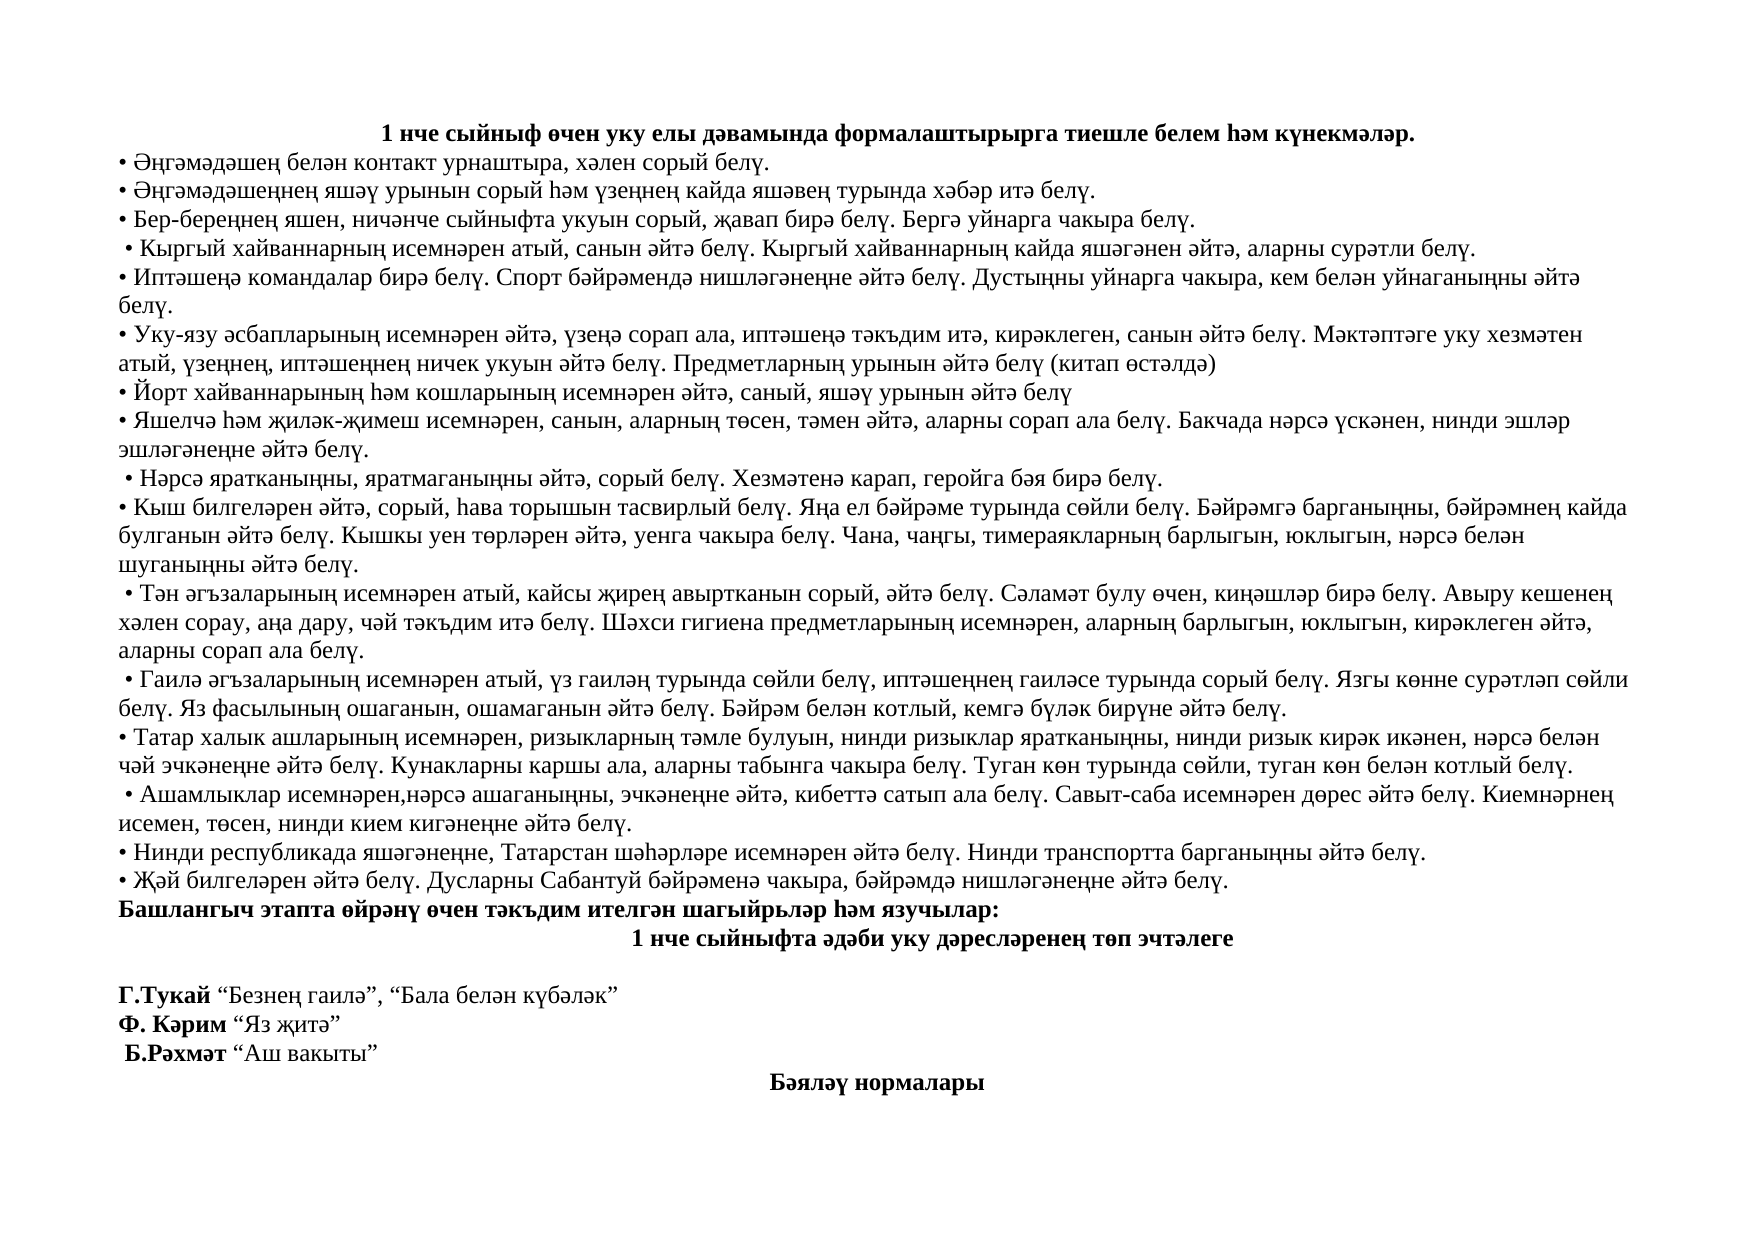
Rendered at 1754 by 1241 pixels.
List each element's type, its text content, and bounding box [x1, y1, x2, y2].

text • Кыш билгеләрен әйтә, сорый, һава торышын тасвирлый белү. Яңа ел бәйрәме турында сөйли белү. Бәйрәмгә барганыңны, бәйрәмнең кайда булганын әйтә белү. Кышкы уен төрләрен әйтә, уенга чакыра белү. Чана, чаңгы, тимераякларның барлыгын, юклыгын, нәрсә белән шуганыңны әйтә белү. [118, 492, 1636, 578]
text • Нәрсә яратканыңны, яратмаганыңны әйтә, сорый белү. Хезмәтенә карап, геройга бәя бирә белү. [118, 463, 1636, 492]
text • Әңгәмәдәшең белән контакт урнаштыра, хәлен сорый белү. [118, 147, 1636, 176]
text • Җәй билгеләрен әйтә белү. Дусларны Сабантуй бәйрәменә чакыра, бәйрәмдә нишләгәнеңне әйтә белү. [118, 866, 1636, 894]
text • Бер-береңнең яшен, ничәнче сыйныфта укуын сорый, җавап бирә белү. Бергә уйнарга чакыра белү. [118, 204, 1636, 233]
text • Яшелчә һәм җиләк-җимеш исемнәрен, санын, аларның төсен, тәмен әйтә, аларны сорап ала белү. Бакчада нәрсә үскәнен, нинди эшләр эшләгәнеңне әйтә белү. [118, 406, 1636, 463]
text Б.Рәхмәт “Аш вакыты” [118, 1038, 1636, 1067]
text • Татар халык ашларының исемнәрен, ризыкларның тәмле булуын, нинди ризыклар яратканыңны, нинди ризык кирәк икәнен, нәрсә белән чәй эчкәнеңне әйтә белү. Кунакларны каршы ала, аларны табынга чакыра белү. Туган көн турында сөйли, туган көн белән котлый белү. [118, 722, 1636, 779]
text Г.Тукай “Безнең гаилә”, “Бала белән күбәләк” [118, 981, 1636, 1009]
text • Гаилә әгъзаларының исемнәрен атый, үз гаиләң турында сөйли белү, иптәшеңнең гаиләсе турында сорый белү. Язгы көнне сурәтләп сөйли белү. Яз фасылының ошаганын, ошамаганын әйтә белү. Бәйрәм белән котлый, кемгә бүләк бирүне әйтә белү. [118, 664, 1636, 722]
text 1 нче сыйныф өчен уку елы дәвамында формалаштырырга тиешле белем һәм күнекмәләр. [118, 118, 1636, 147]
text • Иптәшеңә командалар бирә белү. Спорт бәйрәмендә нишләгәнеңне әйтә белү. Дустыңны уйнарга чакыра, кем белән уйнаганыңны әйтә белү. [118, 262, 1636, 319]
text • Йорт хайваннарының һәм кошларының исемнәрен әйтә, саный, яшәү урынын әйтә белү [118, 377, 1636, 406]
text Ф. Кәрим “Яз җитә” [118, 1009, 1636, 1038]
text 1 нче сыйныфта әдәби уку дәресләренең төп эчтәлеге [229, 923, 1636, 952]
text • Уку-язу әсбапларының исемнәрен әйтә, үзеңә сорап ала, иптәшеңә тәкъдим итә, кирәклеген, санын әйтә белү. Мәктәптәге уку хезмәтен атый, үзеңнең, иптәшеңнең ничек укуын әйтә белү. Предметларның урынын әйтә белү (китап өстәлдә) [118, 319, 1636, 377]
text • Кыргый хайваннарның исемнәрен атый, санын әйтә белү. Кыргый хайваннарның кайда яшәгәнен әйтә, аларны сурәтли белү. [118, 233, 1636, 262]
text Бәяләү нормалары [118, 1067, 1636, 1096]
text • Ашамлыклар исемнәрен,нәрсә ашаганыңны, эчкәнеңне әйтә, кибеттә сатып ала белү. Савыт-саба исемнәрен дөрес әйтә белү. Киемнәрнең исемен, төсен, нинди кием кигәнеңне әйтә белү. [118, 779, 1636, 837]
text • Нинди республикада яшәгәнеңне, Татарстан шәһәрләре исемнәрен әйтә белү. Нинди транспортта барганыңны әйтә белү. [118, 837, 1636, 866]
text Башлангыч этапта өйрәнү өчен тәкъдим ителгән шагыйрьләр һәм язучылар: [118, 894, 1636, 923]
text • Тән әгъзаларының исемнәрен атый, кайсы җирең авыртканын сорый, әйтә белү. Сәламәт булу өчен, киңәшләр бирә белү. Авыру кешенең хәлен сорау, аңа дару, чәй тәкъдим итә белү. Шәхси гигиена предметларының исемнәрен, аларның барлыгын, юклыгын, кирәклеген әйтә, аларны сорап ала белү. [118, 578, 1636, 664]
text • Әңгәмәдәшеңнең яшәү урынын сорый һәм үзеңнең кайда яшәвең турында хәбәр итә белү. [118, 176, 1636, 204]
